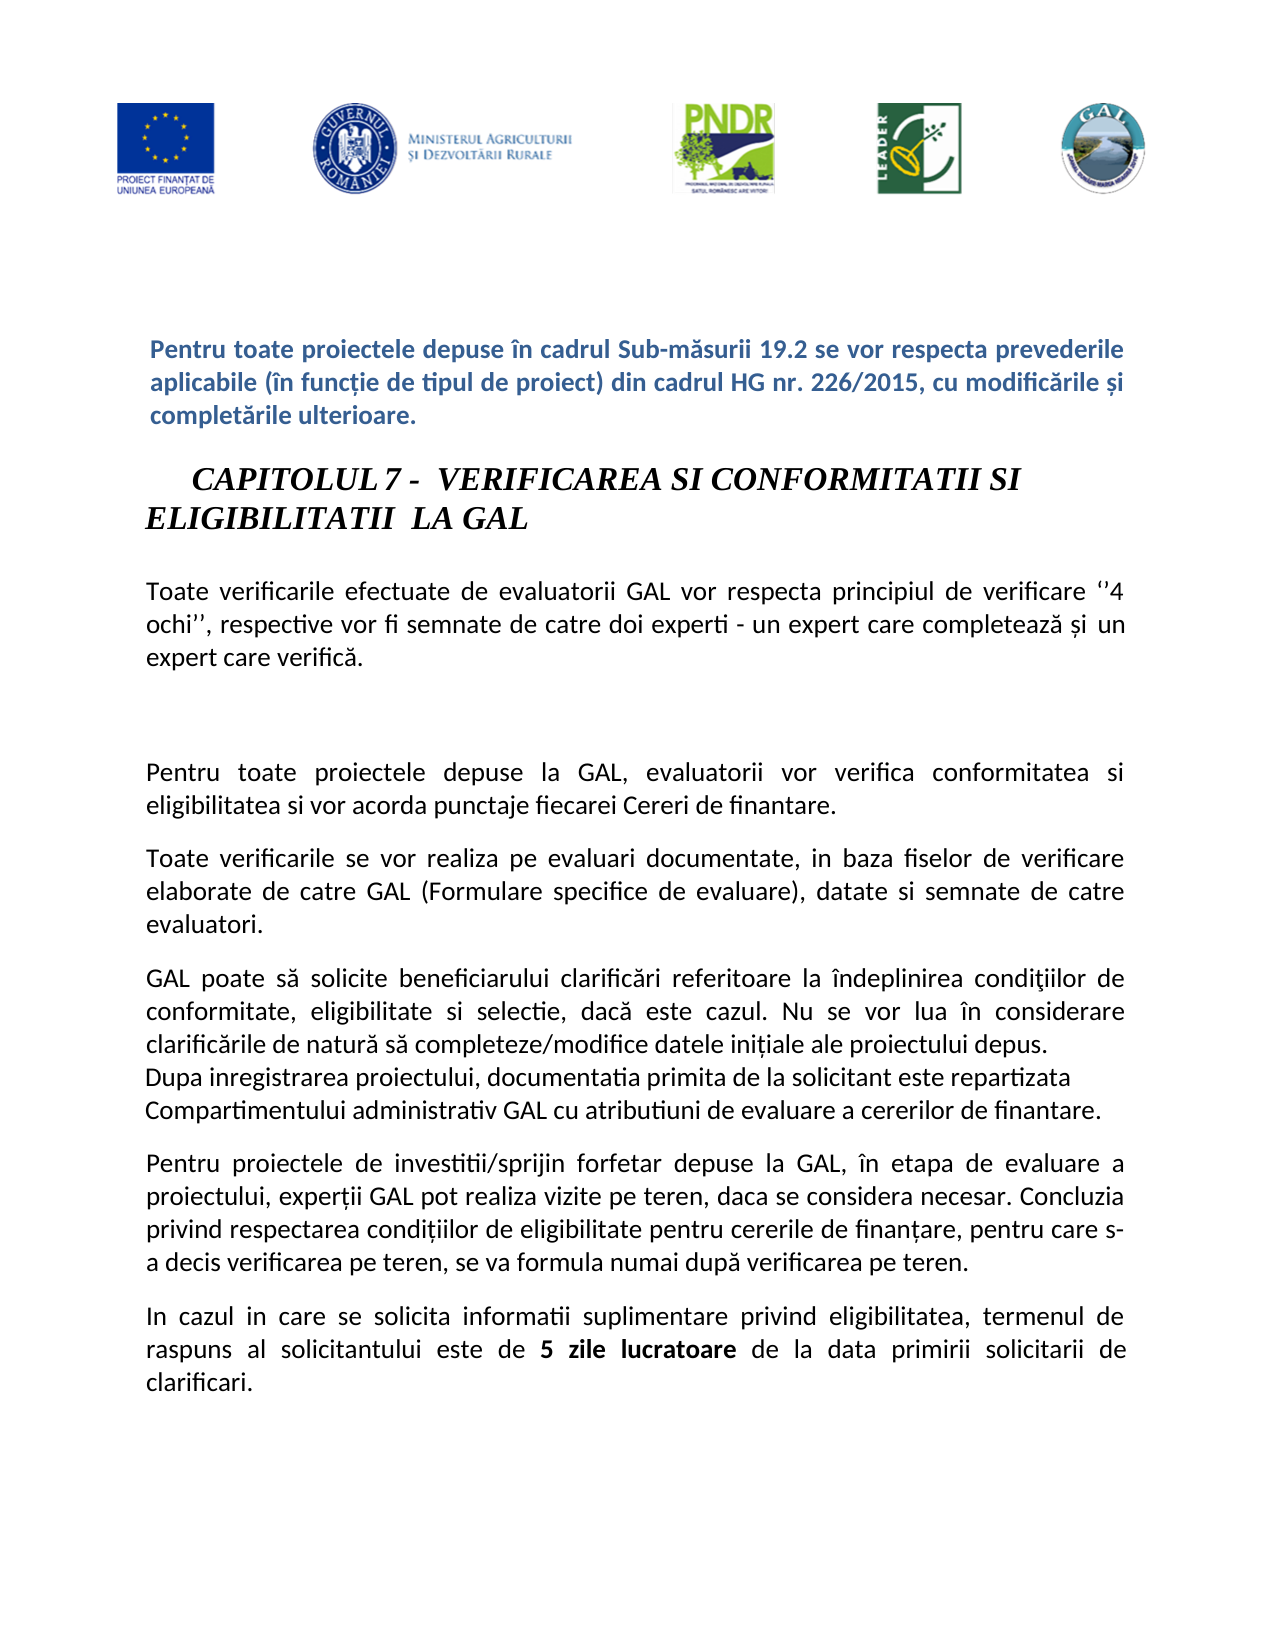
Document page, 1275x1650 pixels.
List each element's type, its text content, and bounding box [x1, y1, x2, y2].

text Pentru proiectele de investitii/sprijin forfetar depuse la GAL, în etapa de evaluare a proiectului, experții GAL pot realiza vizite pe teren, daca se considera necesar. Concluzia privind respectarea condițiilor de eligibilitate pentru cererile de finanțare, pentru care s- a decis verificarea pe teren, se va formula numai după verificarea pe teren. [146, 1146, 1126, 1278]
text Toate verificarile se vor realiza pe evaluari documentate, in baza fiselor de verificare elaborate de catre GAL (Formulare specifice de evaluare), datate si semnate de catre evaluatori. [146, 842, 1126, 941]
text In cazul in care se solicita informatii suplimentare privind eligibilitatea, termenul de raspuns al solicitantului este de 5 zile lucratoare de la data primirii solicitarii de clarificari. [146, 1299, 1126, 1398]
text Toate verificarile efectuate de evaluatorii GAL vor respecta principiul de verificare ‘’4 ochi’’, respective vor fi semnate de catre doi experti - un expert care completează și un expert care verifică. [146, 574, 1126, 674]
text Dupa inregistrarea proiectului, documentatia primita de la solicitant este repartizata Compartimentului administrativ GAL cu atributiuni de evaluare a cererilor de finantare. [145, 1060, 1175, 1126]
picture [117, 103, 1148, 197]
subtitle Pentru toate proiectele depuse în cadrul Sub-măsurii 19.2 se vor respecta prevederile aplicabile (în funcție de tipul de proiect) din cadrul HG nr. 226/2015, cu modificările și completările ulterioare. [150, 332, 1126, 432]
text CAPITOLUL 7 - VERIFICAREA SI CONFORMITATII SI ELIGIBILITATII LA GAL [145, 459, 1175, 536]
text Pentru toate proiectele depuse la GAL, evaluatorii vor verifica conformitatea si eligibilitatea si vor acorda punctaje fiecarei Cereri de finantare. [146, 755, 1126, 821]
text GAL poate să solicite beneficiarului clarificări referitoare la îndeplinirea condiţiilor de conformitate, eligibilitate si selectie, dacă este cazul. Nu se vor lua în considerare clarificările de natură să completeze/modifice datele inițiale ale proiectului depus. [146, 961, 1126, 1060]
